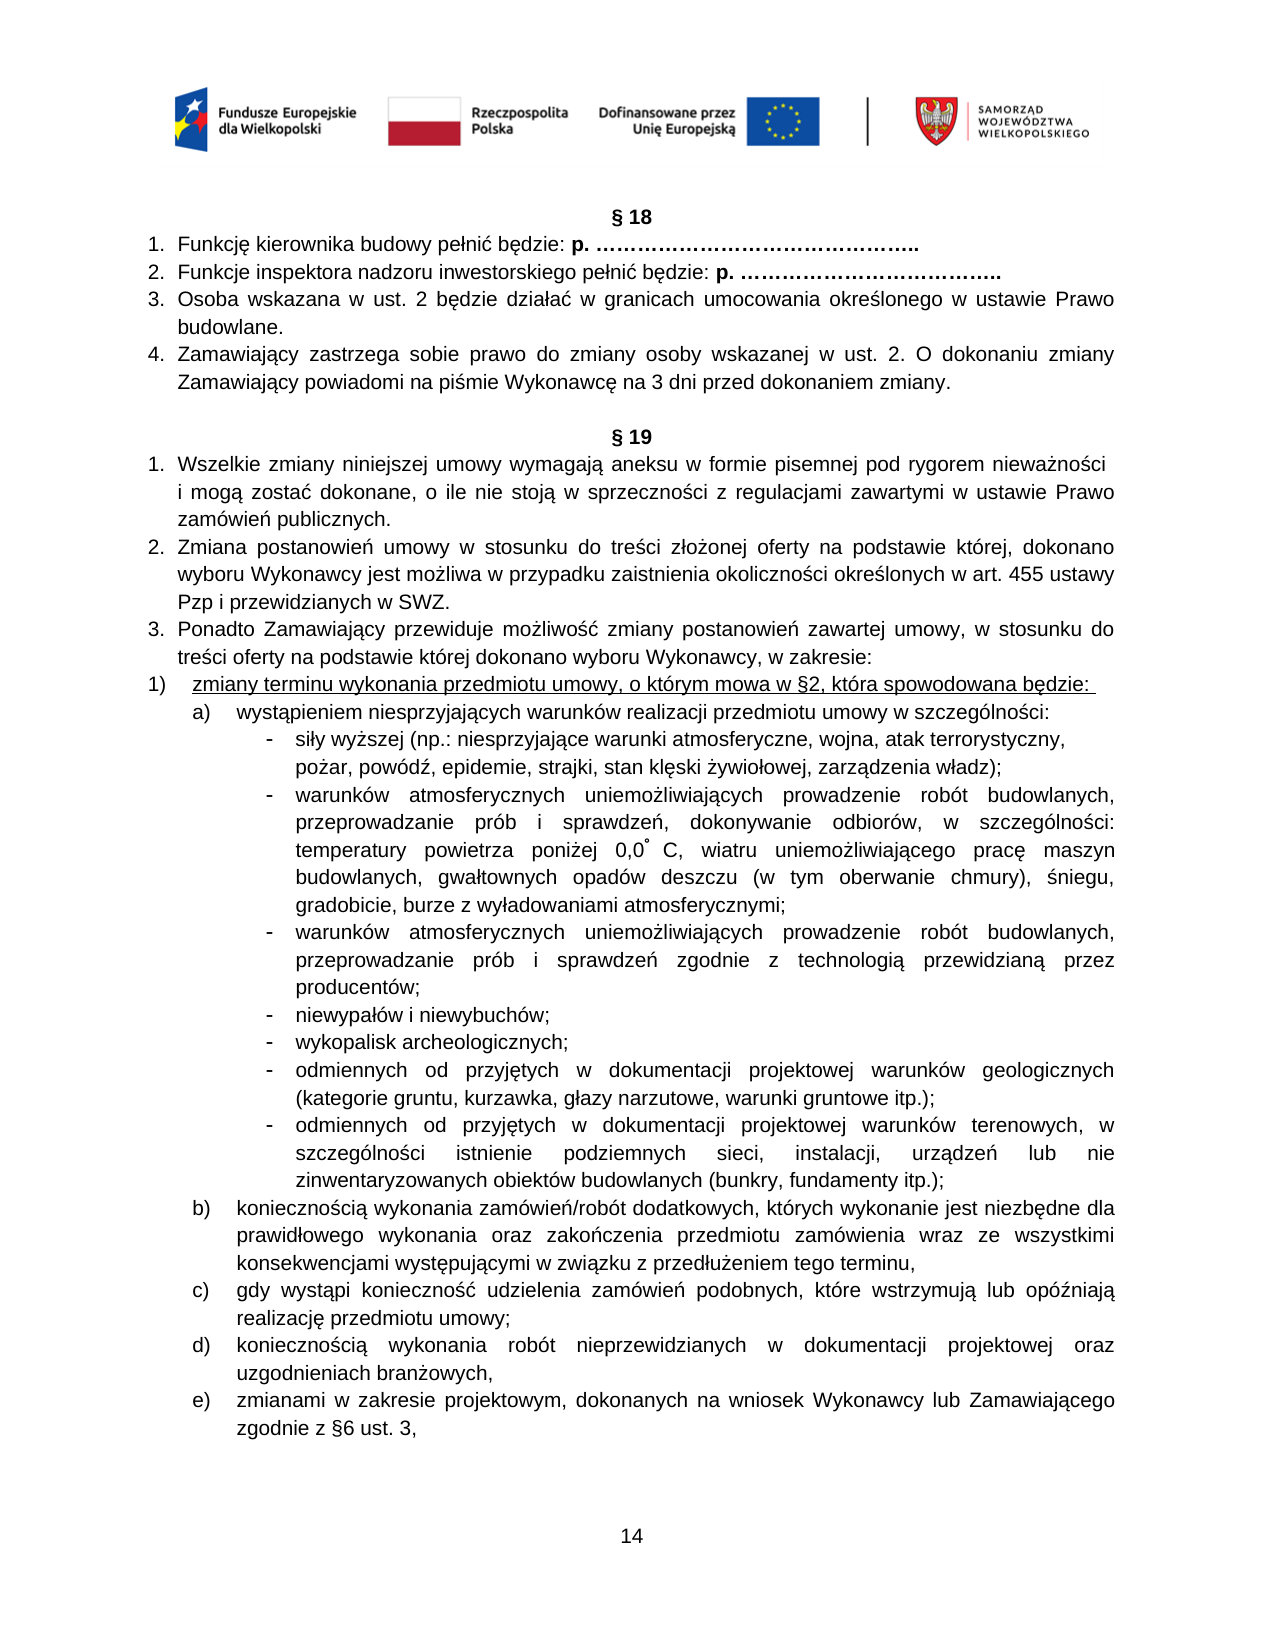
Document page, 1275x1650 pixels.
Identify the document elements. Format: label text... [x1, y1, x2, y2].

text 2. Funkcje inspektora nadzoru inwestorskiego pełnić będzie: p. ……………………………….. [148, 260, 1116, 284]
list koniecznością wykonania robót nieprzewidzianych w dokumentacji projektowej oraz uzgodnieniach branżowych, [192, 1333, 1116, 1384]
picture [159, 72, 1105, 168]
list koniecznością wykonania zamówień/robót dodatkowych, których wykonanie jest niezbędne dla prawidłowego wykonania oraz zakończenia przedmiotu zamówienia wraz ze wszystkimi konsekwencjami występującymi w związku z przedłużeniem tego terminu, [192, 1196, 1116, 1274]
list zmiany terminu wykonania przedmiotu umowy, o którym mowa w §2, która spowodowana będzie: [148, 672, 1116, 696]
list odmiennych od przyjętych w dokumentacji projektowej warunków terenowych, w szczególności istnienie podziemnych sieci, instalacji, urządzeń lub nie zinwentaryzowanych obiektów budowlanych (bunkry, fundamenty itp.); [266, 1113, 1116, 1192]
text § 19 [148, 425, 1116, 449]
text 1. Funkcję kierownika budowy pełnić będzie: p. ……………………………………….. [148, 232, 1116, 256]
list niewypałów i niewybuchów; [266, 1003, 1116, 1027]
list siły wyższej (np.: niesprzyjające warunki atmosferyczne, wojna, atak terrorystyczny, [266, 727, 1116, 751]
text 3. Osoba wskazana w ust. 2 będzie działać w granicach umocowania określonego w ustawie Prawo budowlane. [148, 287, 1116, 339]
list wykopalisk archeologicznych; [266, 1030, 1116, 1054]
list Zmiana postanowień umowy w stosunku do treści złożonej oferty na podstawie której, dokonano wyboru Wykonawcy jest możliwa w przypadku zaistnienia okoliczności określonych w art. 455 ustawy Pzp i przewidzianych w SWZ. [148, 535, 1116, 614]
list odmiennych od przyjętych w dokumentacji projektowej warunków geologicznych (kategorie gruntu, kurzawka, głazy narzutowe, warunki gruntowe itp.); [266, 1058, 1116, 1109]
list zmianami w zakresie projektowym, dokonanych na wniosek Wykonawcy lub Zamawiającego zgodnie z §6 ust. 3, [192, 1388, 1116, 1439]
text pożar, powódź, epidemie, strajki, stan klęski żywiołowej, zarządzenia władz); [266, 755, 1116, 779]
list Wszelkie zmiany niniejszej umowy wymagają aneksu w formie pisemnej pod rygorem nieważności i mogą zostać dokonane, o ile nie stoją w sprzeczności z regulacjami zawartymi w ustawie Prawo zamówień publicznych. [148, 452, 1116, 531]
list warunków atmosferycznych uniemożliwiających prowadzenie robót budowlanych, przeprowadzanie prób i sprawdzeń, dokonywanie odbiorów, w szczególności: temperatury powietrza poniżej 0,0֯ C, wiatru uniemożliwiającego pracę maszyn budowlanych, gwałtownych opadów deszczu (w tym oberwanie chmury), śniegu, gradobicie, burze z wyładowaniami atmosferycznymi; [266, 782, 1116, 916]
list wystąpieniem niesprzyjających warunków realizacji przedmiotu umowy w szczególności: [192, 700, 1116, 724]
list Zamawiający zastrzega sobie prawo do zmiany osoby wskazanej w ust. 2. O dokonaniu zmiany Zamawiający powiadomi na piśmie Wykonawcę na 3 dni przed dokonaniem zmiany. [148, 342, 1116, 394]
list warunków atmosferycznych uniemożliwiających prowadzenie robót budowlanych, przeprowadzanie prób i sprawdzeń zgodnie z technologią przewidzianą przez producentów; [266, 920, 1116, 999]
list gdy wystąpi konieczność udzielenia zamówień podobnych, które wstrzymują lub opóźniają realizację przedmiotu umowy; [192, 1278, 1116, 1329]
list Ponadto Zamawiający przewiduje możliwość zmiany postanowień zawartej umowy, w stosunku do treści oferty na podstawie której dokonano wyboru Wykonawcy, w zakresie: [148, 617, 1116, 669]
text § 18 [148, 205, 1116, 229]
